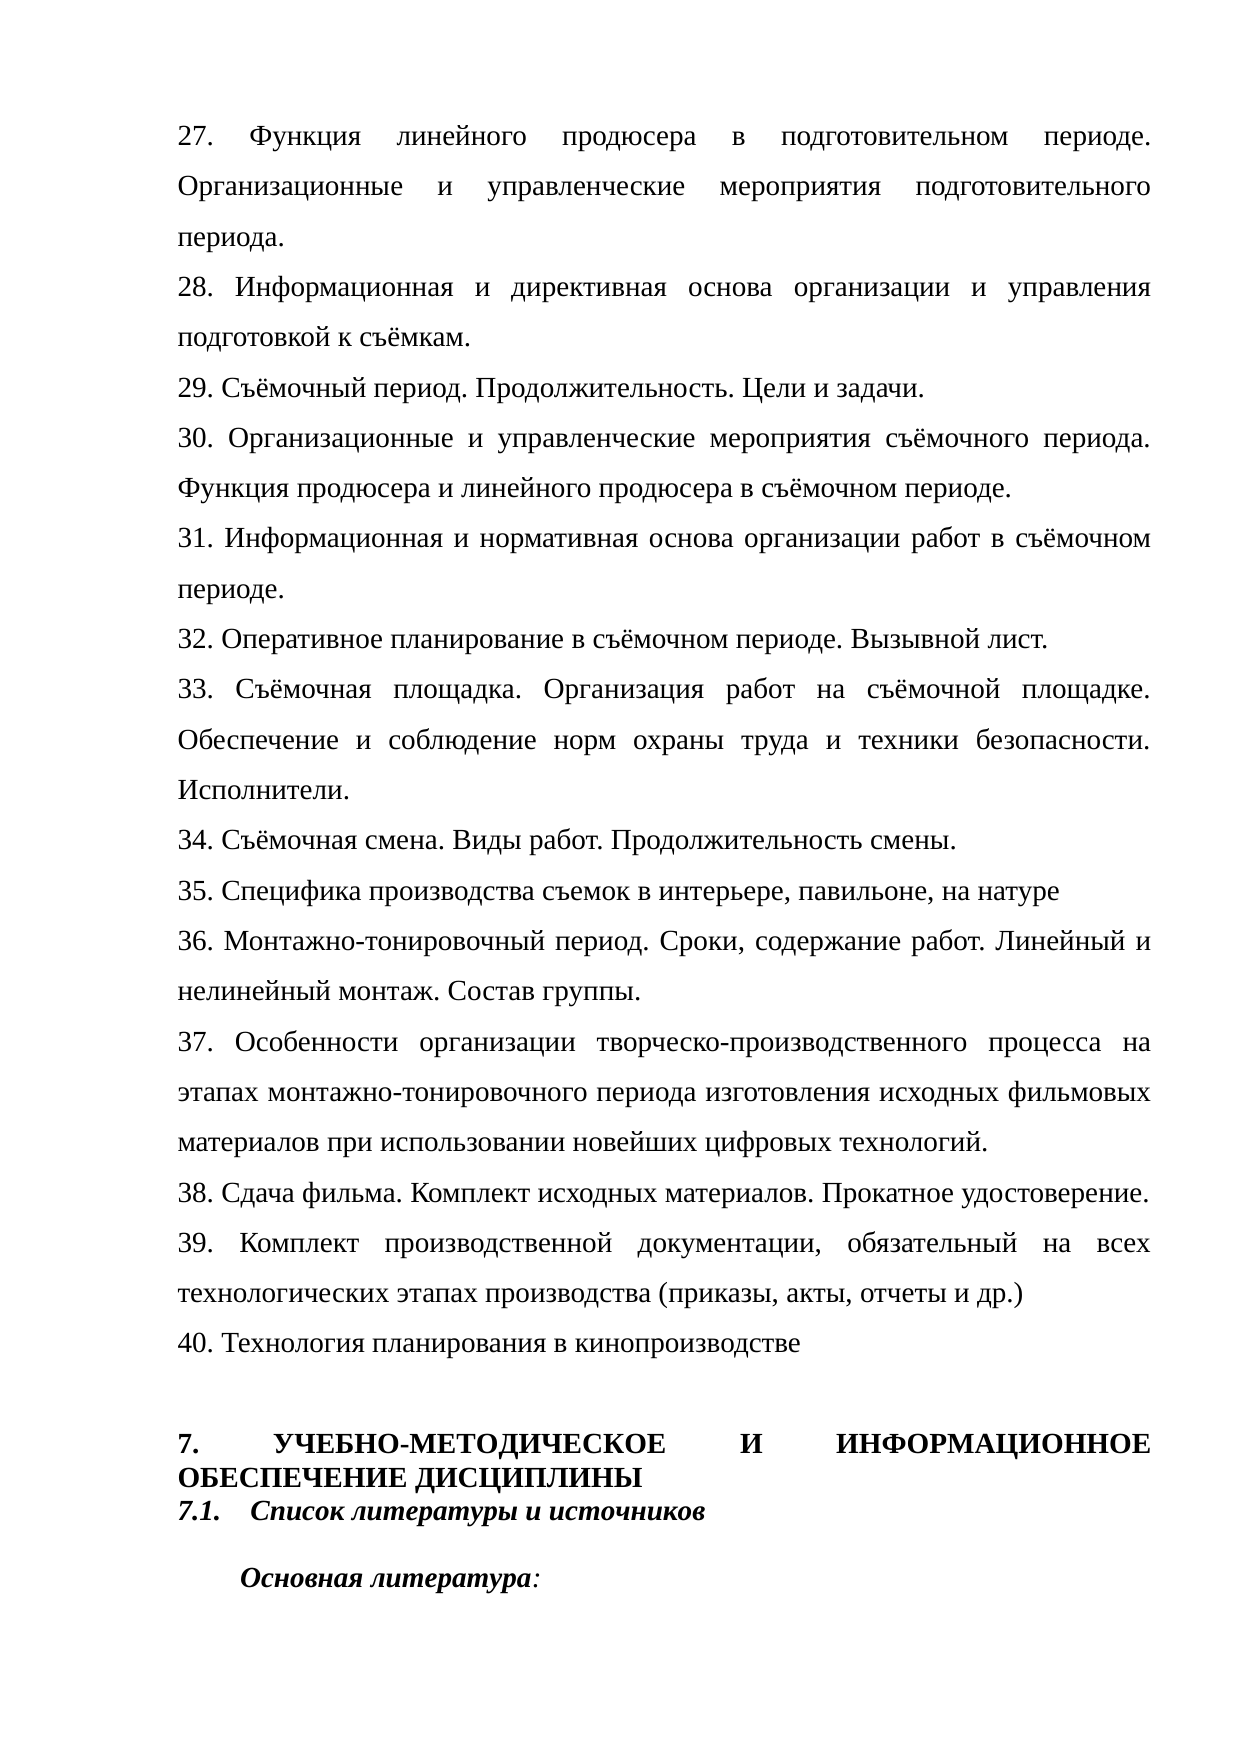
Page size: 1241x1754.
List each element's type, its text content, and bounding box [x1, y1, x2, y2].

text 34. Съёмочная смена. Виды работ. Продолжительность смены. [177, 822, 1152, 856]
text 7. УЧЕБНО-МЕТОДИЧЕСКОЕ И ИНФОРМАЦИОННОЕ ОБЕСПЕЧЕНИЕ ДИСЦИПЛИНЫ [177, 1426, 1152, 1493]
text 36. Монтажно-тонировочный период. Сроки, содержание работ. Линейный и нелинейный монтаж. Состав группы. [177, 923, 1152, 1007]
text 32. Оперативное планирование в съёмочном периоде. Вызывной лист. [177, 621, 1152, 655]
text 40. Технология планирования в кинопроизводстве [177, 1326, 1152, 1359]
text 28. Информационная и директивная основа организации и управления подготовкой к съёмкам. [177, 269, 1152, 353]
text Основная литература: [177, 1560, 1152, 1594]
text 29. Съёмочный период. Продолжительность. Цели и задачи. [177, 370, 1152, 403]
text 39. Комплект производственной документации, обязательный на всех технологических этапах производства (приказы, акты, отчеты и др.) [177, 1225, 1152, 1309]
text 30. Организационные и управленческие мероприятия съёмочного периода. Функция продюсера и линейного продюсера в съёмочном периоде. [177, 420, 1152, 504]
text 31. Информационная и нормативная основа организации работ в съёмочном периоде. [177, 521, 1152, 604]
text 35. Специфика производства съемок в интерьере, павильоне, на натуре [177, 873, 1152, 906]
text 33. Съёмочная площадка. Организация работ на съёмочной площадке. Обеспечение и соблюдение норм охраны труда и техники безопасности. Исполнители. [177, 672, 1152, 806]
text 27. Функция линейного продюсера в подготовительном периоде. Организационные и управленческие мероприятия подготовительного периода. [177, 118, 1152, 252]
text 38. Сдача фильма. Комплект исходных материалов. Прокатное удостоверение. [177, 1175, 1152, 1208]
text 7.1. Список литературы и источников [177, 1493, 1152, 1527]
text 37. Особенности организации творческо-производственного процесса на этапах монтажно-тонировочного периода изготовления исходных фильмовых материалов при использовании новейших цифровых технологий. [177, 1024, 1152, 1158]
